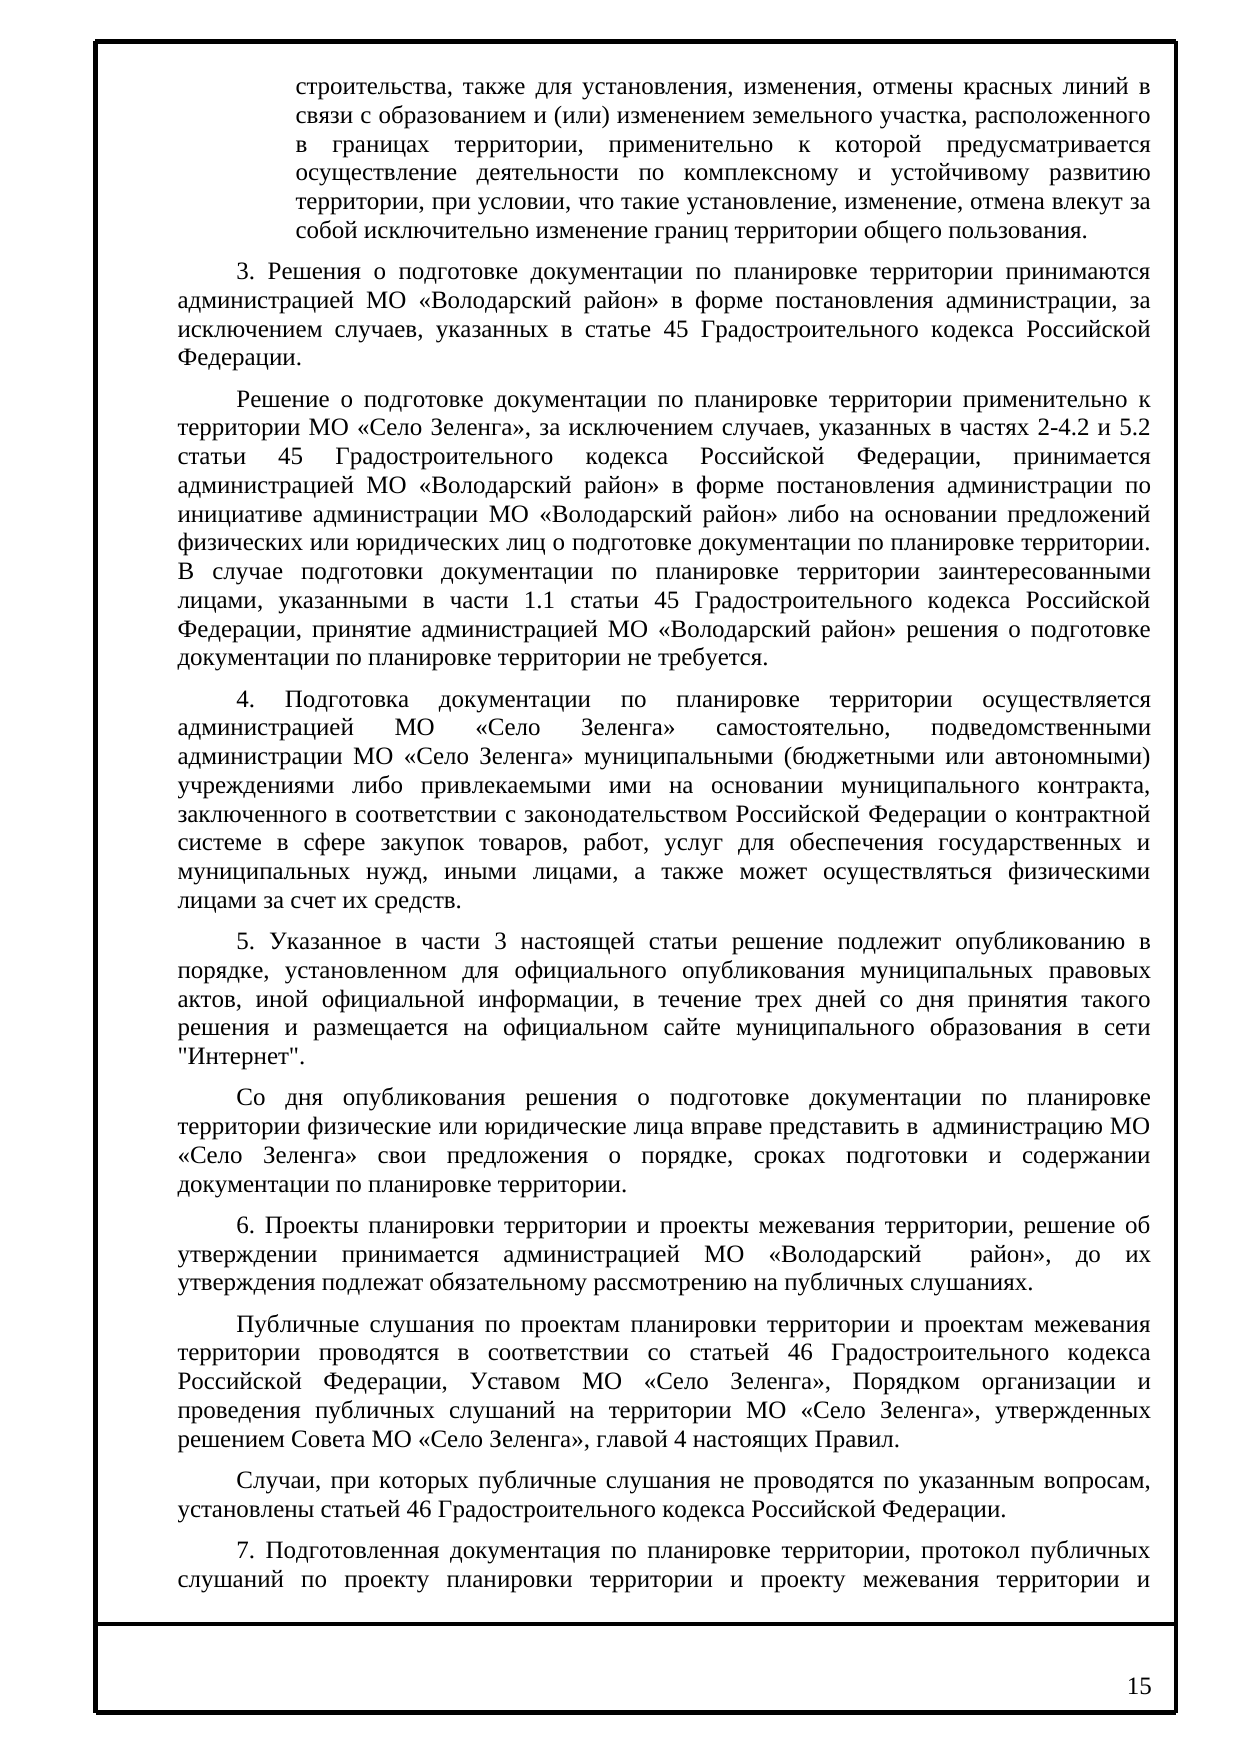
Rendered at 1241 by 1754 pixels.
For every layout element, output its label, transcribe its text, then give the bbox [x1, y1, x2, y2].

text Публичные слушания по проектам планировки территории и проектам межевания территории проводятся в соответствии со статьей 46 Градостроительного кодекса Российской Федерации, Уставом МО «Село Зеленга», Порядком организации и проведения публичных слушаний на территории МО «Село Зеленга», утвержденных решением Совета МО «Село Зеленга», главой 4 настоящих Правил. [177, 1309, 1152, 1452]
text 5. Указанное в части 3 настоящей статьи решение подлежит опубликованию в порядке, установленном для официального опубликования муниципальных правовых актов, иной официальной информации, в течение трех дней со дня принятия такого решения и размещается на официальном сайте муниципального образования в сети "Интернет". [177, 926, 1152, 1070]
text 3. Решения о подготовке документации по планировке территории принимаются администрацией МО «Володарский район» в форме постановления администрации, за исключением случаев, указанных в статье 45 Градостроительного кодекса Российской Федерации. [177, 256, 1152, 371]
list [258, 71, 1152, 244]
text 4. Подготовка документации по планировке территории осуществляется администрацией МО «Село Зеленга» самостоятельно, подведомственными администрации МО «Село Зеленга» муниципальными (бюджетными или автономными) учреждениями либо привлекаемыми ими на основании муниципального контракта, заключенного в соответствии с законодательством Российской Федерации о контрактной системе в сфере закупок товаров, работ, услуг для обеспечения государственных и муниципальных нужд, иными лицами, а также может осуществляться физическими лицами за счет их средств. [177, 684, 1152, 914]
text Случаи, при которых публичные слушания не проводятся по указанным вопросам, установлены статьей 46 Градостроительного кодекса Российской Федерации. [177, 1465, 1152, 1522]
text Решение о подготовке документации по планировке территории применительно к территории МО «Село Зеленга», за исключением случаев, указанных в частях 2-4.2 и 5.2 статьи 45 Градостроительного кодекса Российской Федерации, принимается администрацией МО «Володарский район» в форме постановления администрации по инициативе администрации МО «Володарский район» либо на основании предложений физических или юридических лиц о подготовке документации по планировке территории. В случае подготовки документации по планировке территории заинтересованными лицами, указанными в части 1.1 статьи 45 Градостроительного кодекса Российской Федерации, принятие администрацией МО «Володарский район» решения о подготовке документации по планировке территории не требуется. [177, 384, 1152, 671]
text Со дня опубликования решения о подготовке документации по планировке территории физические или юридические лица вправе представить в администрацию МО «Село Зеленга» свои предложения о порядке, сроках подготовки и содержании документации по планировке территории. [177, 1082, 1152, 1197]
text 6. Проекты планировки территории и проекты межевания территории, решение об утверждении принимается администрацией МО «Володарский район», до их утверждения подлежат обязательному рассмотрению на публичных слушаниях. [177, 1210, 1152, 1296]
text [177, 1535, 1152, 1592]
